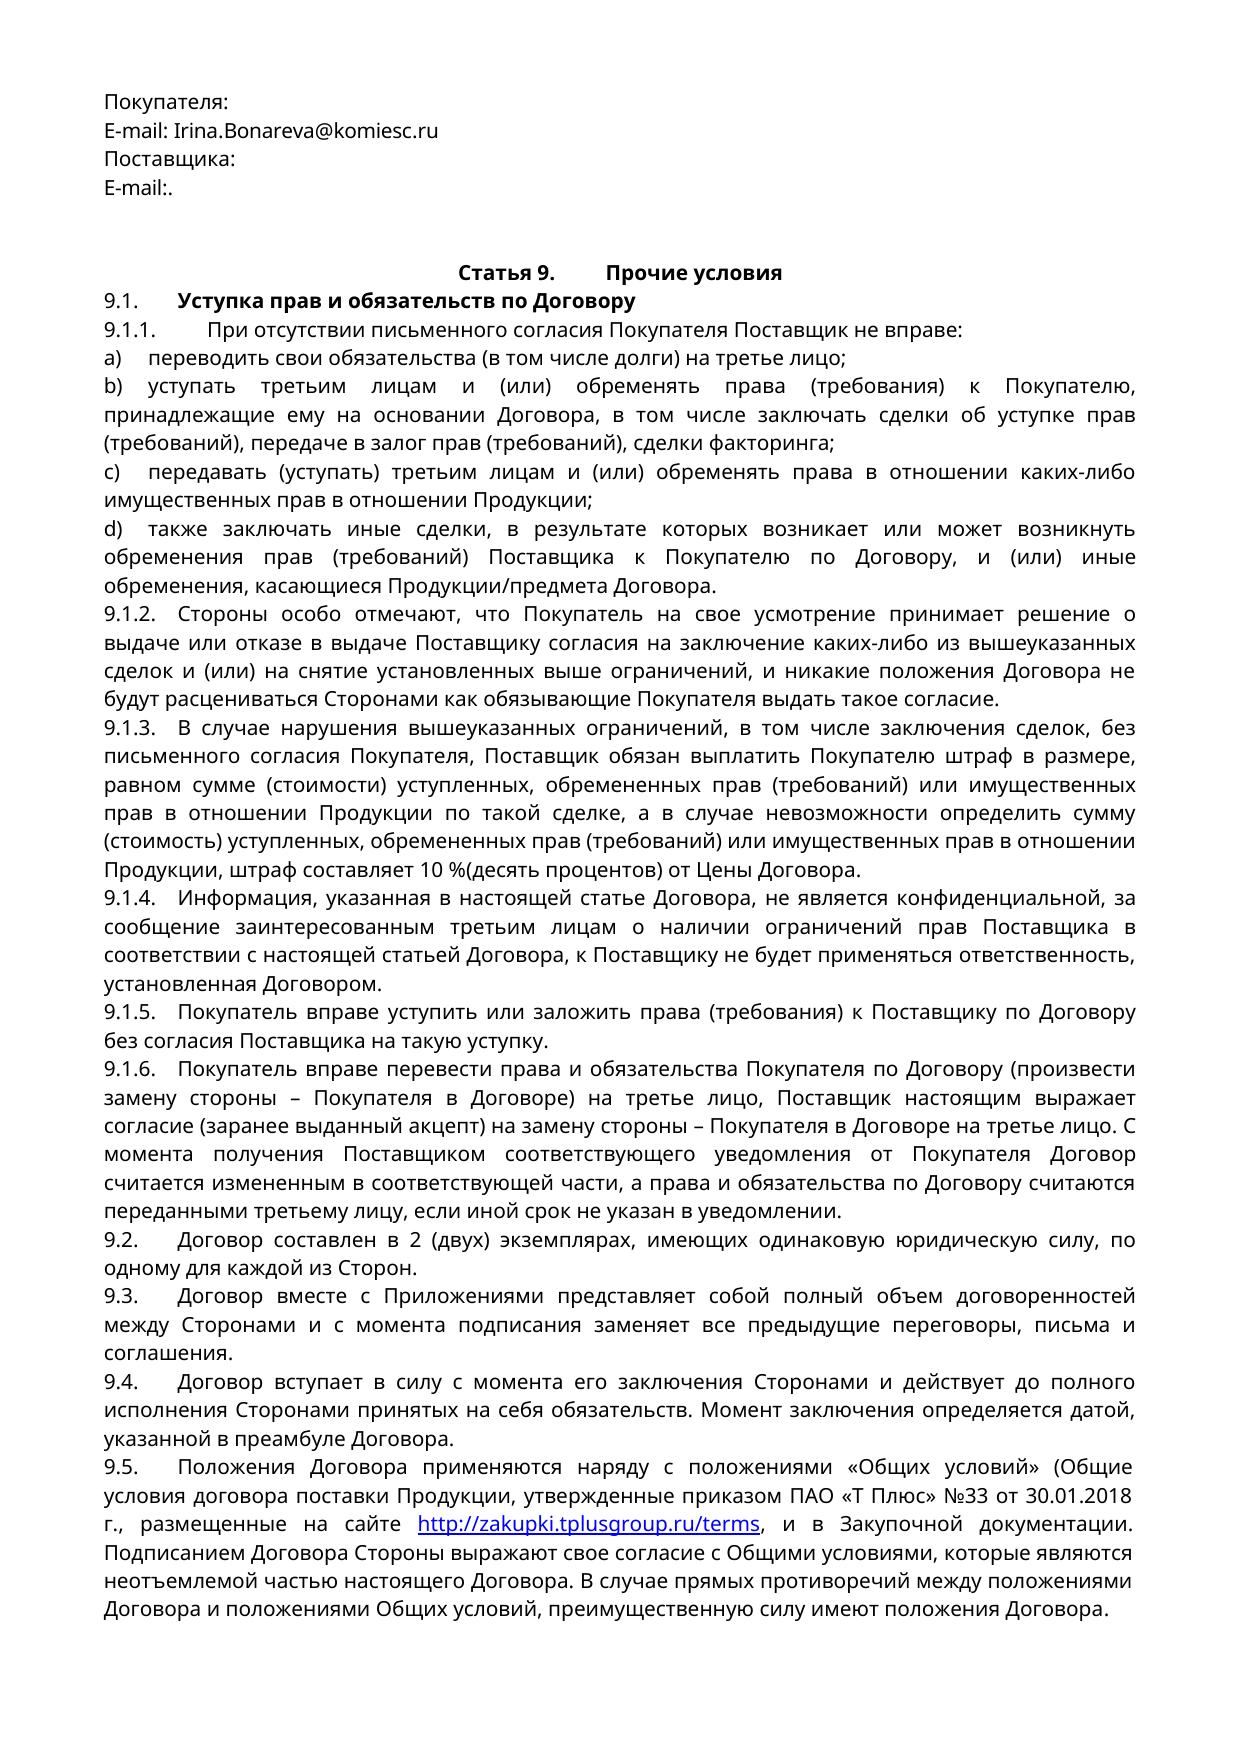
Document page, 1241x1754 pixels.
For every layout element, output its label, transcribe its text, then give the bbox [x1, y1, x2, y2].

list Положения Договора применяются наряду с положениями «Общих условий» (Общие условия договора поставки Продукции, утвержденные приказом ПАО «Т Плюс» №33 от 30.01.2018 г., размещенные на сайте http://zakupki.tplusgroup.ru/terms, и в Закупочной документации. Подписанием Договора Стороны выражают свое согласие с Общими условиями, которые являются неотъемлемой частью настоящего Договора. В случае прямых противоречий между положениями Договора и положениями Общих условий, преимущественную силу имеют положения Договора. [103, 1452, 1133, 1623]
list Покупатель вправе перевести права и обязательства Покупателя по Договору (произвести замену стороны – Покупателя в Договоре) на третье лицо, Поставщик настоящим выражает согласие (заранее выданный акцепт) на замену стороны – Покупателя в Договоре на третье лицо. С момента получения Поставщиком соответствующего уведомления от Покупателя Договор считается измененным в соответствующей части, а права и обязательства по Договору считаются переданными третьему лицу, если иной срок не указан в уведомлении. [103, 1054, 1137, 1225]
list Стороны особо отмечают, что Покупатель на свое усмотрение принимает решение о выдаче или отказе в выдаче Поставщику согласия на заключение каких-либо из вышеуказанных сделок и (или) на снятие установленных выше ограничений, и никакие положения Договора не будут расцениваться Сторонами как обязывающие Покупателя выдать такое согласие. [103, 599, 1137, 713]
list Договор составлен в 2 (двух) экземплярах, имеющих одинаковую юридическую силу, по одному для каждой из Сторон. [103, 1225, 1137, 1282]
list Договор вступает в силу с момента его заключения Сторонами и действует до полного исполнения Сторонами принятых на себя обязательств. Момент заключения определяется датой, указанной в преамбуле Договора. [103, 1367, 1137, 1452]
list Покупатель вправе уступить или заложить права (требования) к Поставщику по Договору без согласия Поставщика на такую уступку. [103, 997, 1137, 1054]
list переводить свои обязательства (в том числе долги) на третье лицо; [103, 343, 1137, 372]
list передавать (уступать) третьим лицам и (или) обременять права в отношении каких-либо имущественных прав в отношении Продукции; [103, 457, 1137, 514]
list Уступка прав и обязательств по Договору [103, 286, 1137, 315]
list E-mail: Irina.Bonareva@komiesc.ru [103, 116, 1137, 144]
list также заключать иные сделки, в результате которых возникает или может возникнуть обременения прав (требований) Поставщика к Покупателю по Договору, и (или) иные обременения, касающиеся Продукции/предмета Договора. [103, 514, 1137, 599]
list E-mail:. [103, 173, 1137, 201]
list При отсутствии письменного согласия Покупателя Поставщик не вправе: [103, 315, 1137, 343]
list Прочие условия [103, 258, 1137, 286]
list Поставщика: [103, 144, 1137, 173]
list Договор вместе с Приложениями представляет собой полный объем договоренностей между Сторонами и с момента подписания заменяет все предыдущие переговоры, письма и соглашения. [103, 1282, 1137, 1367]
list уступать третьим лицам и (или) обременять права (требования) к Покупателю, принадлежащие ему на основании Договора, в том числе заключать сделки об уступке прав (требований), передаче в залог прав (требований), сделки факторинга; [103, 372, 1137, 457]
list Покупателя: [103, 87, 1137, 116]
list В случае нарушения вышеуказанных ограничений, в том числе заключения сделок, без письменного согласия Покупателя, Поставщик обязан выплатить Покупателю штраф в размере, равном сумме (стоимости) уступленных, обремененных прав (требований) или имущественных прав в отношении Продукции по такой сделке, а в случае невозможности определить сумму (стоимость) уступленных, обремененных прав (требований) или имущественных прав в отношении Продукции, штраф составляет 10 %(десять процентов) от Цены Договора. [103, 713, 1137, 883]
list Информация, указанная в настоящей статье Договора, не является конфиденциальной, за сообщение заинтересованным третьим лицам о наличии ограничений прав Поставщика в соответствии с настоящей статьей Договора, к Поставщику не будет применяться ответственность, установленная Договором. [103, 883, 1137, 997]
